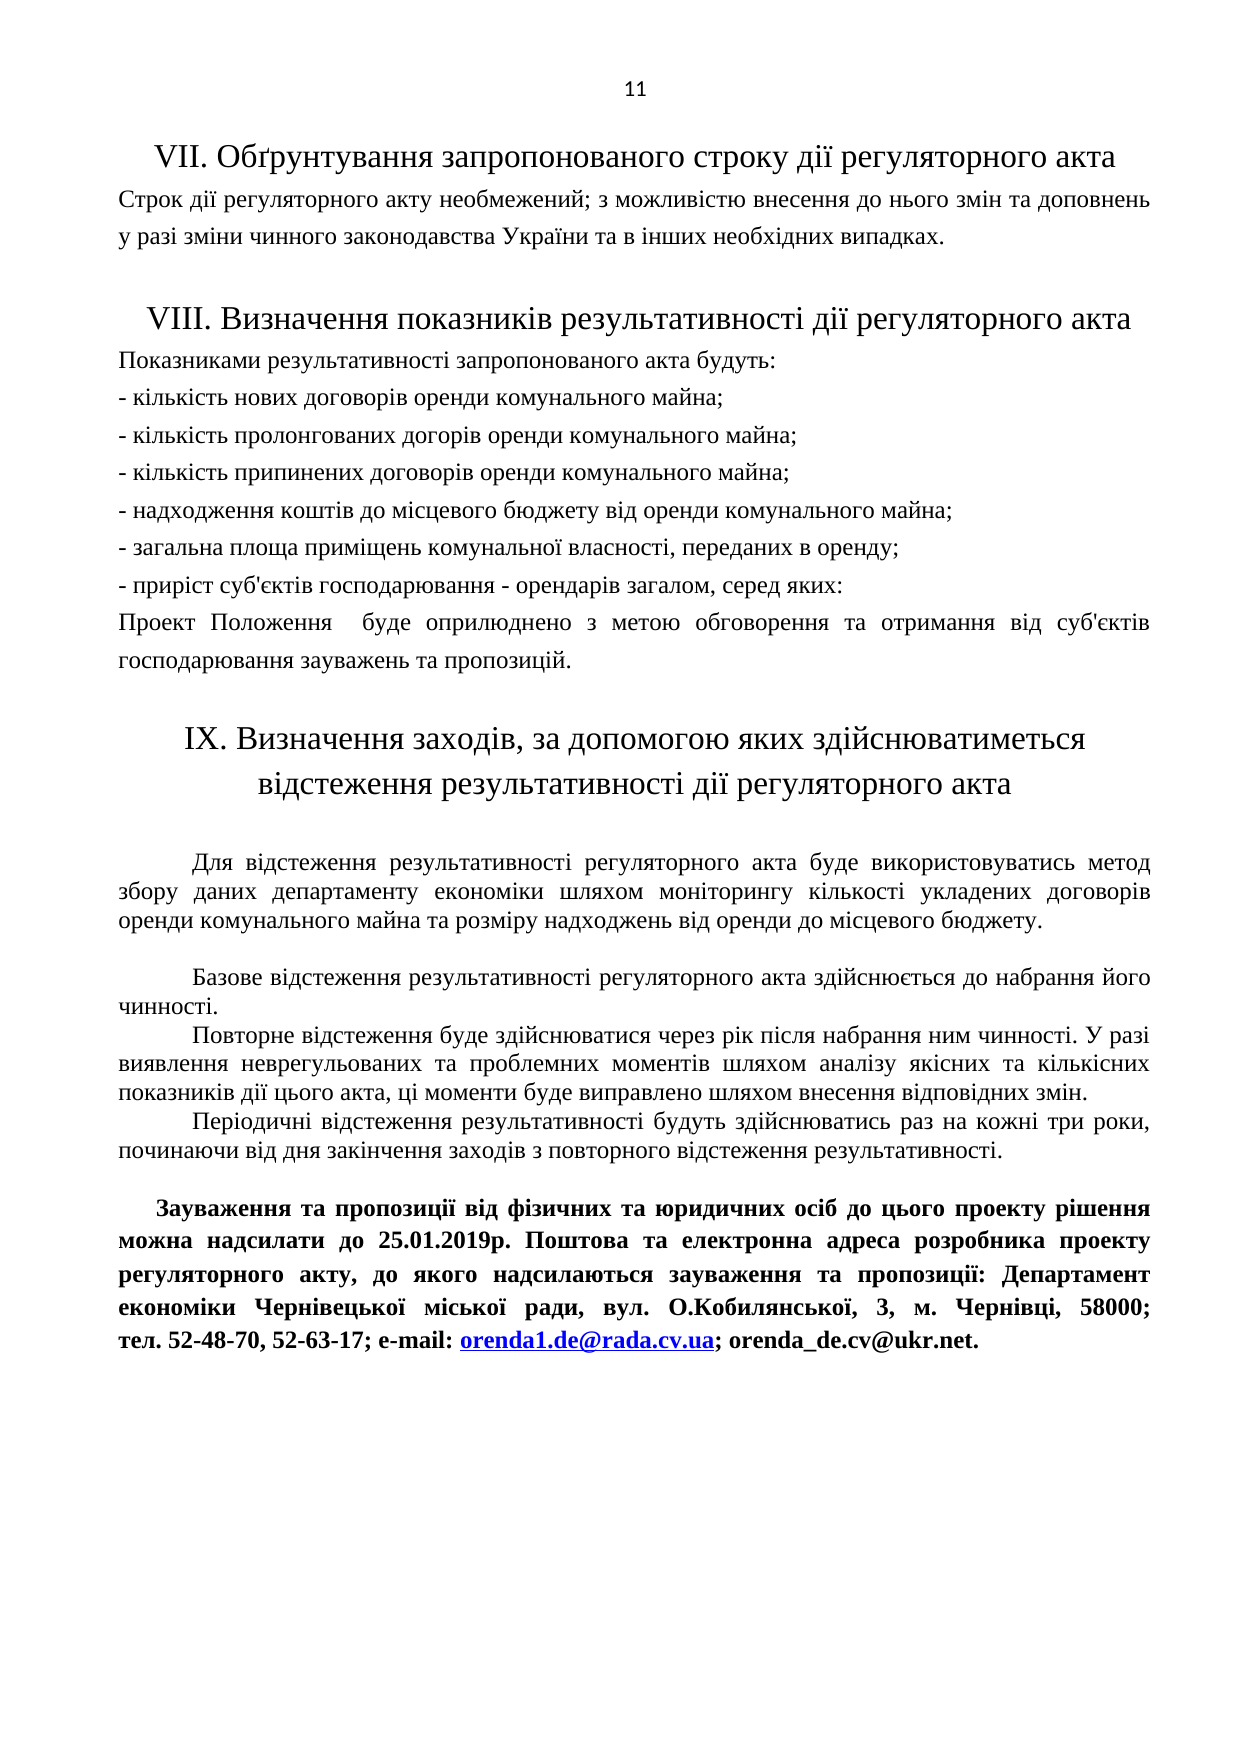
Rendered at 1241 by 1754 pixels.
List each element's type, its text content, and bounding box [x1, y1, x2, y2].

text - приріст суб'єктів господарювання - орендарів загалом, серед яких: [118, 561, 1152, 599]
text Строк дії регуляторного акту необмежений; з можливістю внесення до нього змін та доповнень у разі зміни чинного законодавства України та в інших необхідних випадках. [118, 175, 1152, 250]
text - загальна площа приміщень комунальної власності, переданих в оренду; [118, 524, 1152, 561]
text VIII. Визначення показників результативності дії регуляторного акта [118, 291, 1152, 336]
text - кількість припинених договорів оренди комунального майна; [118, 449, 1152, 486]
text Зауваження та пропозиції від фізичних та юридичних осіб до цього проекту рішення можна надсилати до 25.01.2019р. Поштова та електронна адреса розробника проекту регуляторного акту, до якого надсилаються зауваження та пропозиції: Департамент економіки Чернівецької міської ради, вул. О.Кобилянської, 3, м. Чернівці, 58000; тел. 52-48-70, 52-63-17; e-mail: orenda1.de@rada.cv.ua; orenda_de.cv@ukr.net. [118, 1193, 1152, 1353]
text Базове відстеження результативності регуляторного акта здійснюється до набрання його чинності. [118, 962, 1152, 1020]
text Проект Положення буде оприлюднено з метою обговорення та отримання від суб'єктів господарювання зауважень та пропозицій. [118, 599, 1152, 674]
text - надходження коштів до місцевого бюджету від оренди комунального майна; [118, 486, 1152, 524]
text Періодичні відстеження результативності будуть здійснюватись раз на кожні три роки, починаючи від дня закінчення заходів з повторного відстеження результативності. [118, 1106, 1152, 1163]
text Показниками результативності запропонованого акта будуть: [118, 336, 1152, 374]
text Для відстеження результативності регуляторного акта буде використовуватись метод збору даних департаменту економіки шляхом моніторингу кількості укладених договорів оренди комунального майна та розміру надходжень від оренди до місцевого бюджету. [118, 847, 1152, 933]
text IX. Визначення заходів, за допомогою яких здійснюватиметься відстеження результативності дії регуляторного акта [118, 711, 1152, 802]
text Повторне відстеження буде здійснюватися через рік після набрання ним чинності. У разі виявлення неврегульованих та проблемних моментів шляхом аналізу якісних та кількісних показників дії цього акта, ці моменти буде виправлено шляхом внесення відповідних змін. [118, 1020, 1152, 1106]
text - кількість нових договорів оренди комунального майна; [118, 374, 1152, 411]
text VII. Обґрунтування запропонованого строку дії регуляторного акта [118, 130, 1152, 175]
text - кількість пролонгованих догорів оренди комунального майна; [118, 411, 1152, 449]
